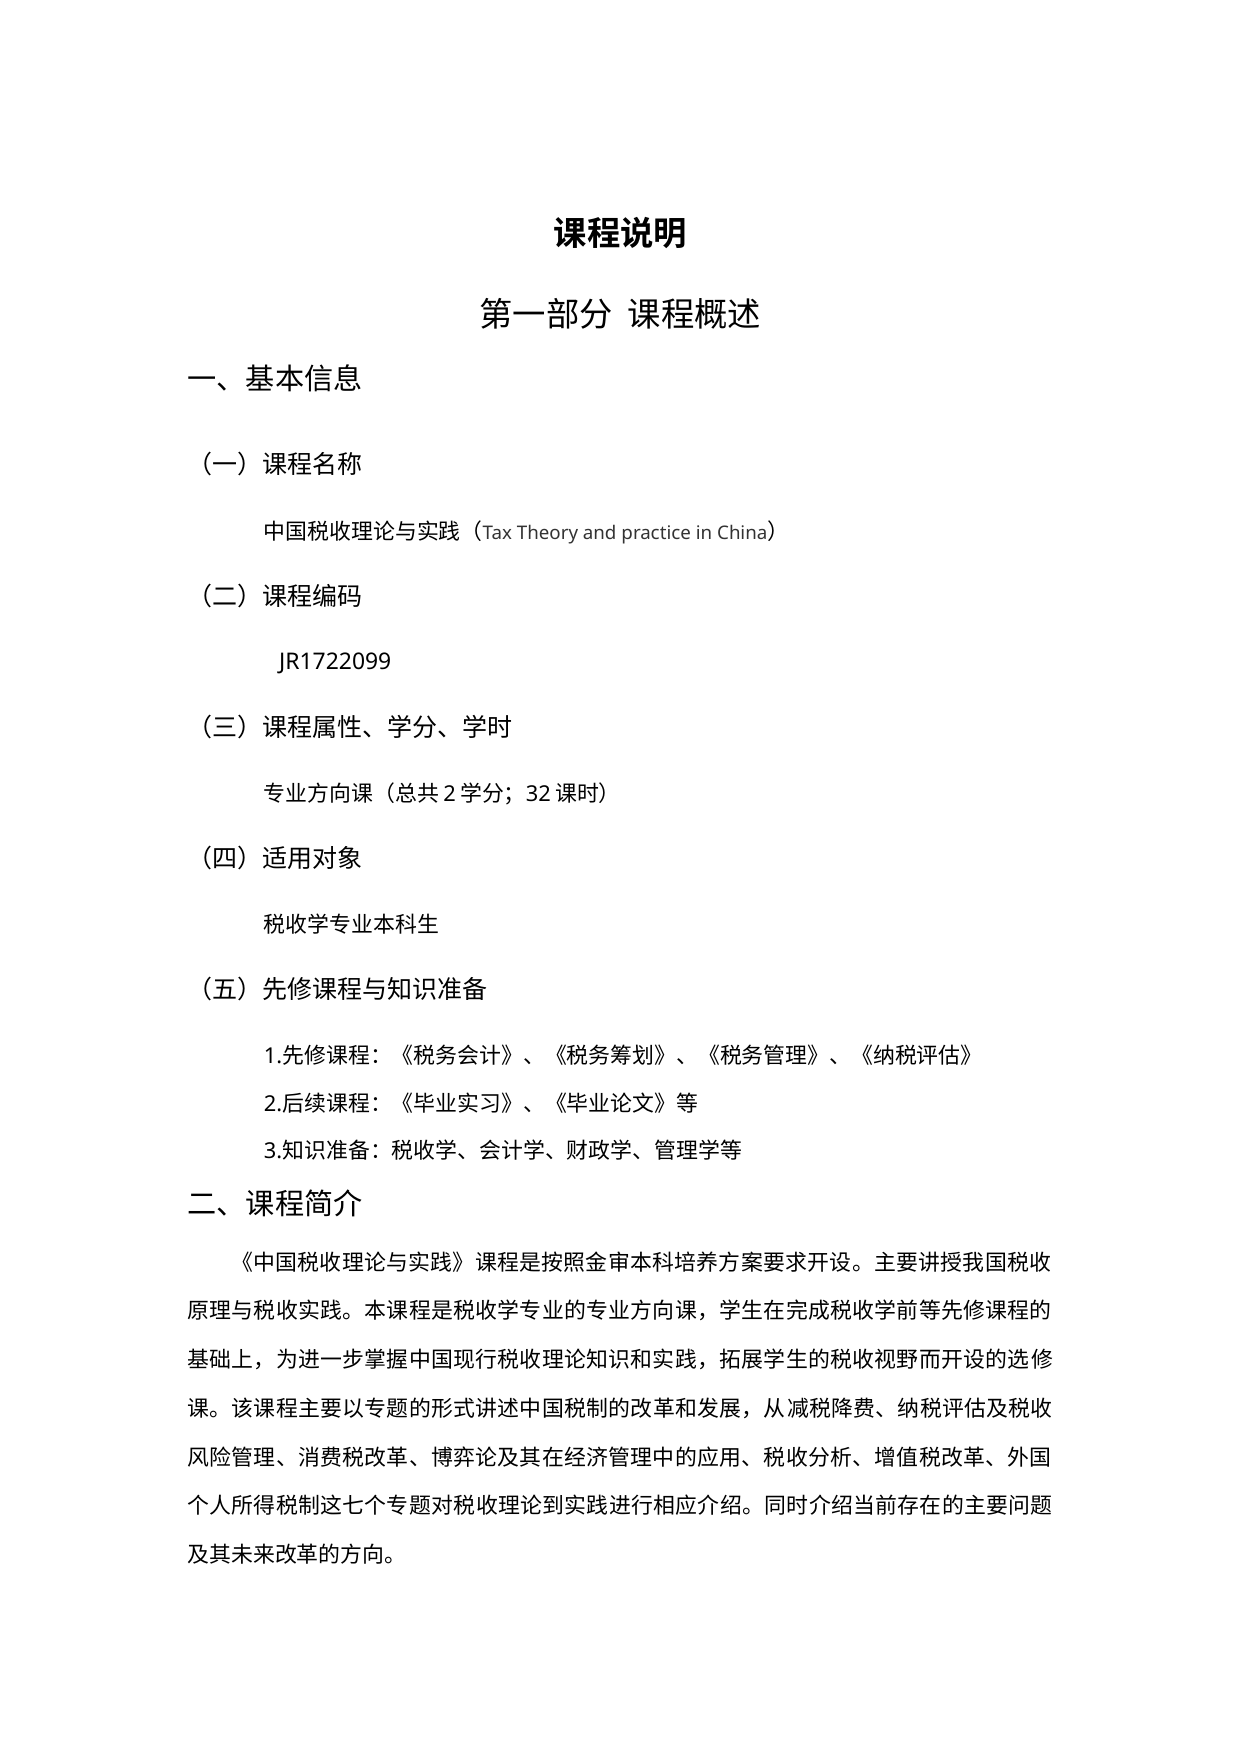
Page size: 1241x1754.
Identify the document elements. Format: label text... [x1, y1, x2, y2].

text （五）先修课程与知识准备 [187, 955, 1053, 1020]
text （三）课程属性、学分、学时 [187, 693, 1053, 758]
text 3.知识准备：税收学、会计学、财政学、管理学等 [187, 1133, 1053, 1165]
text 税收学专业本科生 [187, 907, 1053, 939]
text 二、课程简介 [187, 1181, 1053, 1223]
text 第一部分 课程概述 [187, 279, 1053, 344]
text （四）适用对象 [187, 824, 1053, 889]
text 2.后续课程：《毕业实习》、《毕业论文》等 [187, 1086, 1053, 1117]
text 中国税收理论与实践（Tax Theory and practice in China） [187, 513, 1053, 546]
text 课程说明 [187, 207, 1053, 255]
text JR1722099 [187, 645, 1053, 677]
text 专业方向课（总共2学分；32课时） [209, 776, 1053, 808]
text 一、基本信息 [187, 344, 1053, 409]
text （二）课程编码 [187, 562, 1053, 627]
text （一）课程名称 [187, 430, 1053, 495]
text 1.先修课程：《税务会计》、《税务筹划》、《税务管理》、《纳税评估》 [187, 1038, 1053, 1070]
text 《中国税收理论与实践》课程是按照金审本科培养方案要求开设。主要讲授我国税收原理与税收实践。本课程是税收学专业的专业方向课，学生在完成税收学前等先修课程的基础上，为进一步掌握中国现行税收理论知识和实践，拓展学生的税收视野而开设的选修课。该课程主要以专题的形式讲述中国税制的改革和发展，从减税降费、纳税评估及税收风险管理、消费税改革、博弈论及其在经济管理中的应用、税收分析、增值税改革、外国个人所得税制这七个专题对税收理论到实践进行相应介绍。同时介绍当前存在的主要问题及其未来改革的方向。 [187, 1244, 1053, 1569]
